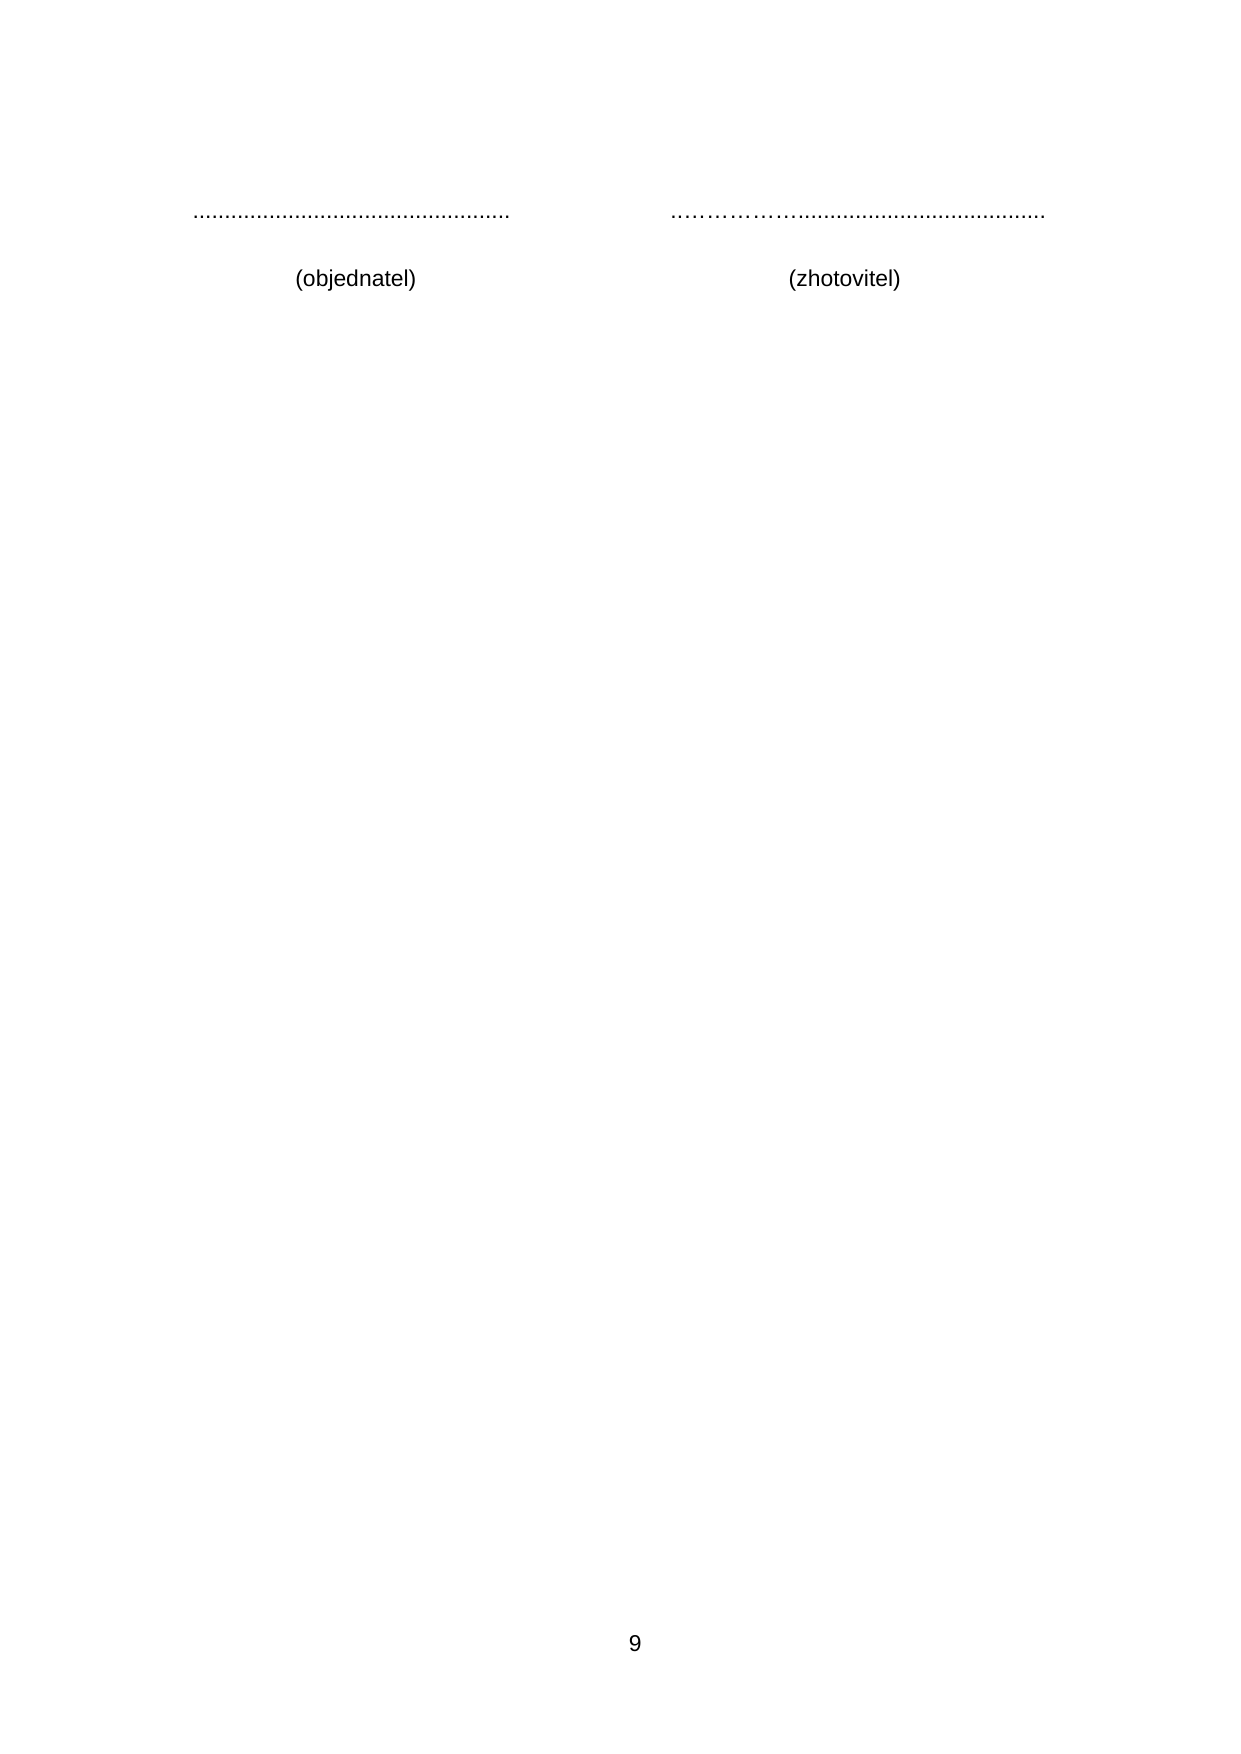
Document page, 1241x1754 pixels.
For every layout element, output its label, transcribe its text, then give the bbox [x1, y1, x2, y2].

text .................................................. ..……………....................................... [148, 197, 1122, 223]
text (objednatel) (zhotovitel) [148, 265, 1122, 292]
